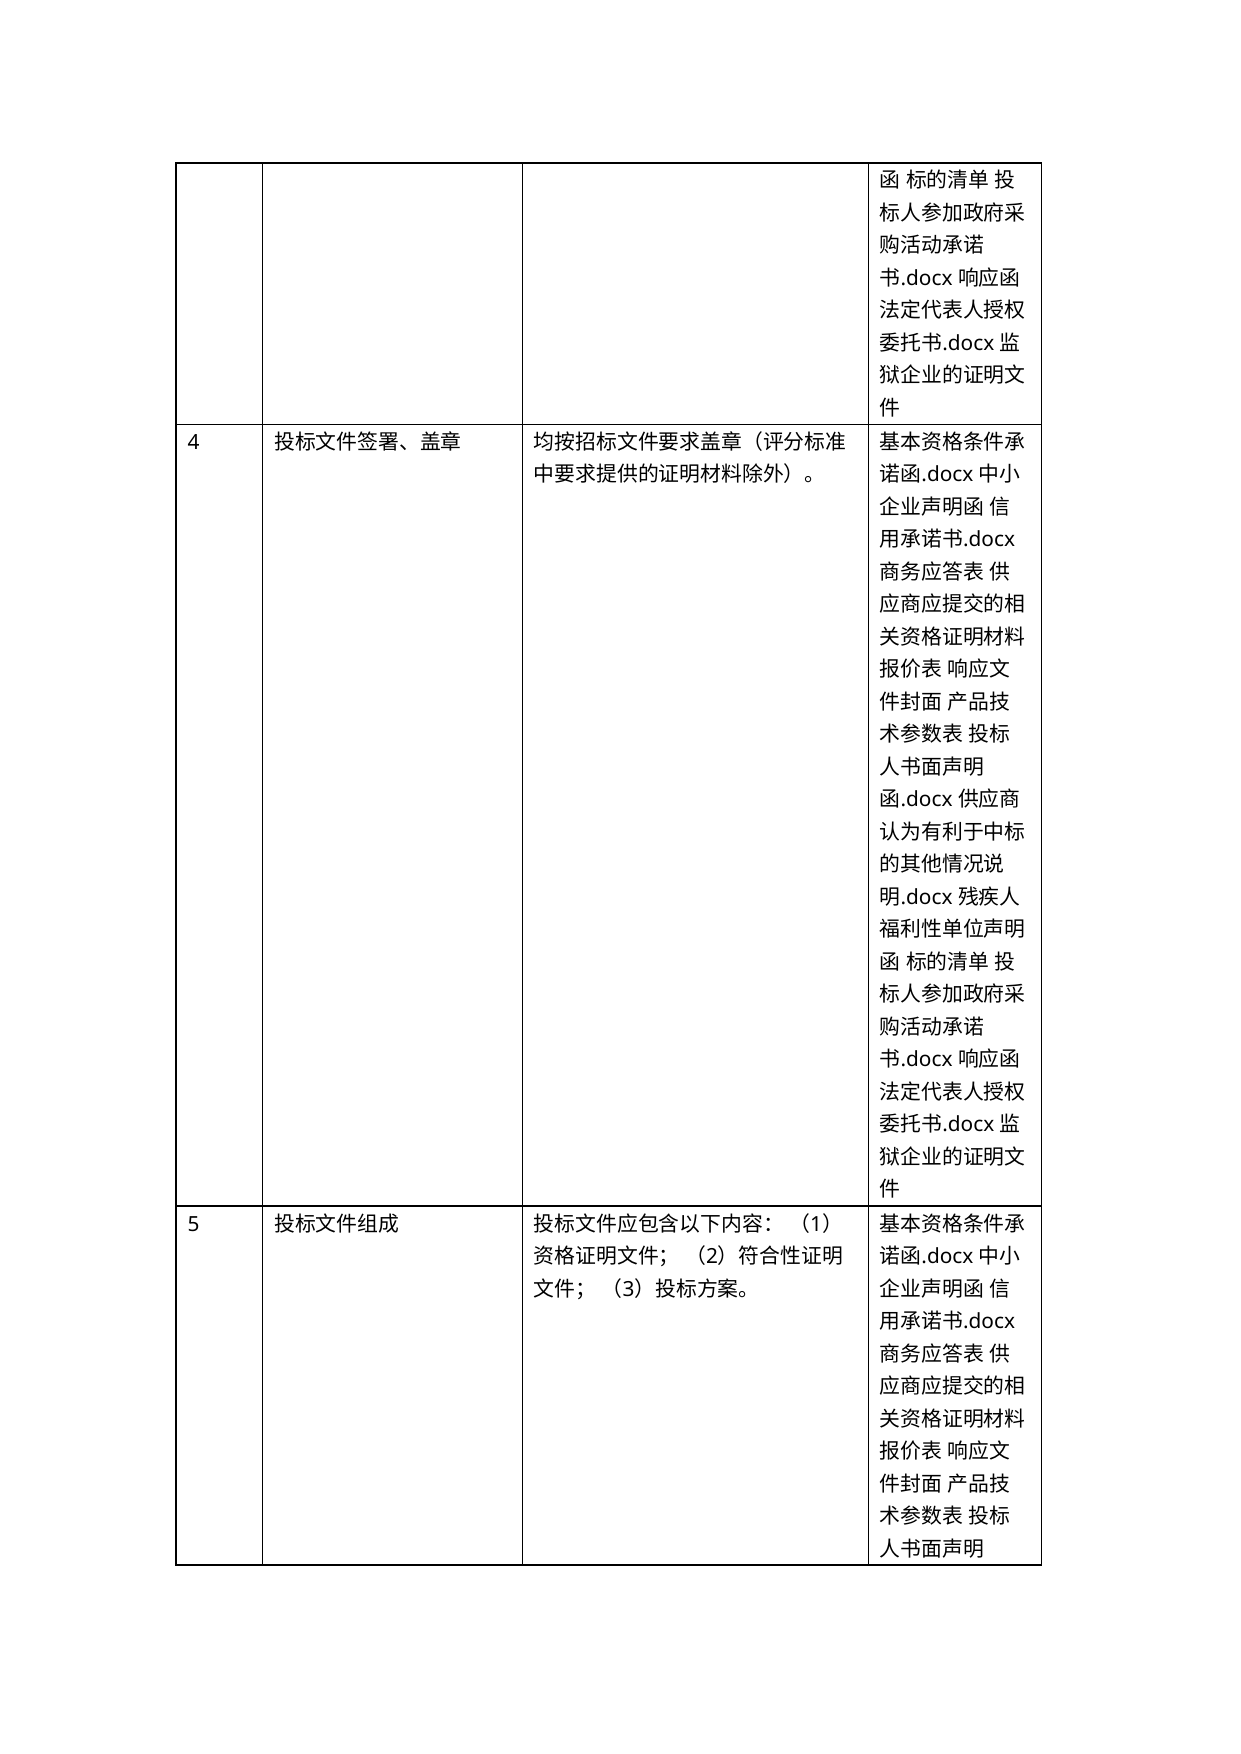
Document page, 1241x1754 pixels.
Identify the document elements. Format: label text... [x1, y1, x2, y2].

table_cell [869, 164, 1041, 423]
table_cell 均按招标文件要求盖章（评分标准中要求提供的证明材料除外）。 [523, 425, 868, 1205]
table_cell 投标文件签署、盖章 [263, 425, 522, 1205]
table_cell 3 [177, 164, 262, 423]
table_cell 4 [177, 425, 262, 1205]
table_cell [523, 1207, 868, 1564]
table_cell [869, 1207, 1041, 1564]
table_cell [263, 164, 522, 423]
table_cell 投标文件组成 [263, 1207, 522, 1564]
table_cell 5 [177, 1207, 262, 1564]
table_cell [523, 164, 868, 423]
